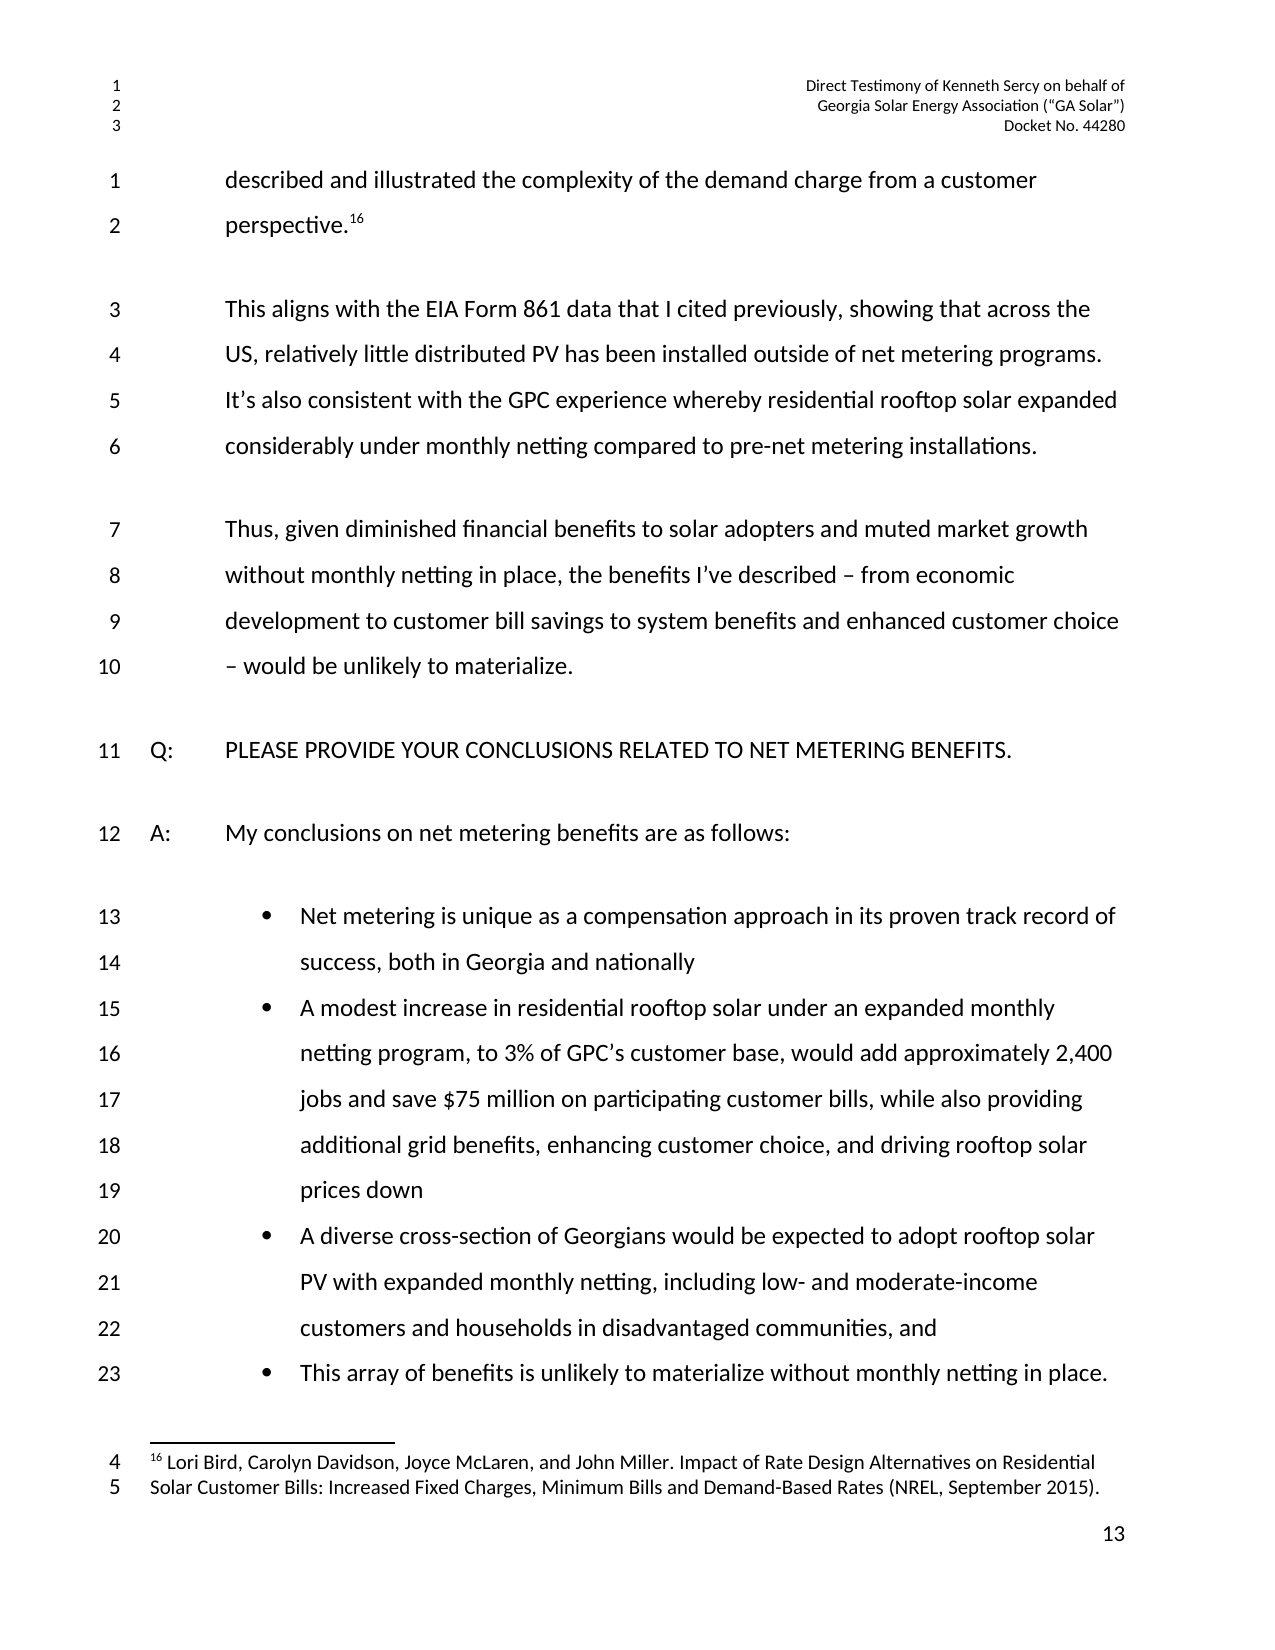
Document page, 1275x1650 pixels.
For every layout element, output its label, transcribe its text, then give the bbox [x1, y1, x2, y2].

text This aligns with the EIA Form 861 data that I cited previously, showing that across the US, relatively little distributed PV has been installed outside of net metering programs. It’s also consistent with the GPC experience whereby residential rooftop solar expanded considerably under monthly netting compared to pre-net metering installations. [225, 293, 1125, 461]
text Q: PLEASE PROVIDE YOUR CONCLUSIONS RELATED TO NET METERING BENEFITS. [150, 734, 1125, 764]
list Net metering is unique as a compensation approach in its proven track record of success, both in Georgia and nationally [262, 900, 1125, 976]
list A modest increase in residential rooftop solar under an expanded monthly netting program, to 3% of GPC’s customer base, would add approximately 2,400 jobs and save $75 million on participating customer bills, while also providing additional grid benefits, enhancing customer choice, and driving rooftop solar prices down [262, 992, 1125, 1205]
list A diverse cross-section of Georgians would be expected to adopt rooftop solar PV with expanded monthly netting, including low- and moderate-income customers and households in disadvantaged communities, and [262, 1220, 1125, 1342]
list This array of benefits is unlikely to materialize without monthly netting in place. [262, 1357, 1125, 1388]
text A: My conclusions on net metering benefits are as follows: [150, 817, 1125, 847]
text Thus, given diminished financial benefits to solar adopters and muted market growth without monthly netting in place, the benefits I’ve described – from economic development to customer bill savings to system benefits and enhanced customer choice – would be unlikely to materialize. [225, 513, 1125, 681]
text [150, 164, 1125, 240]
